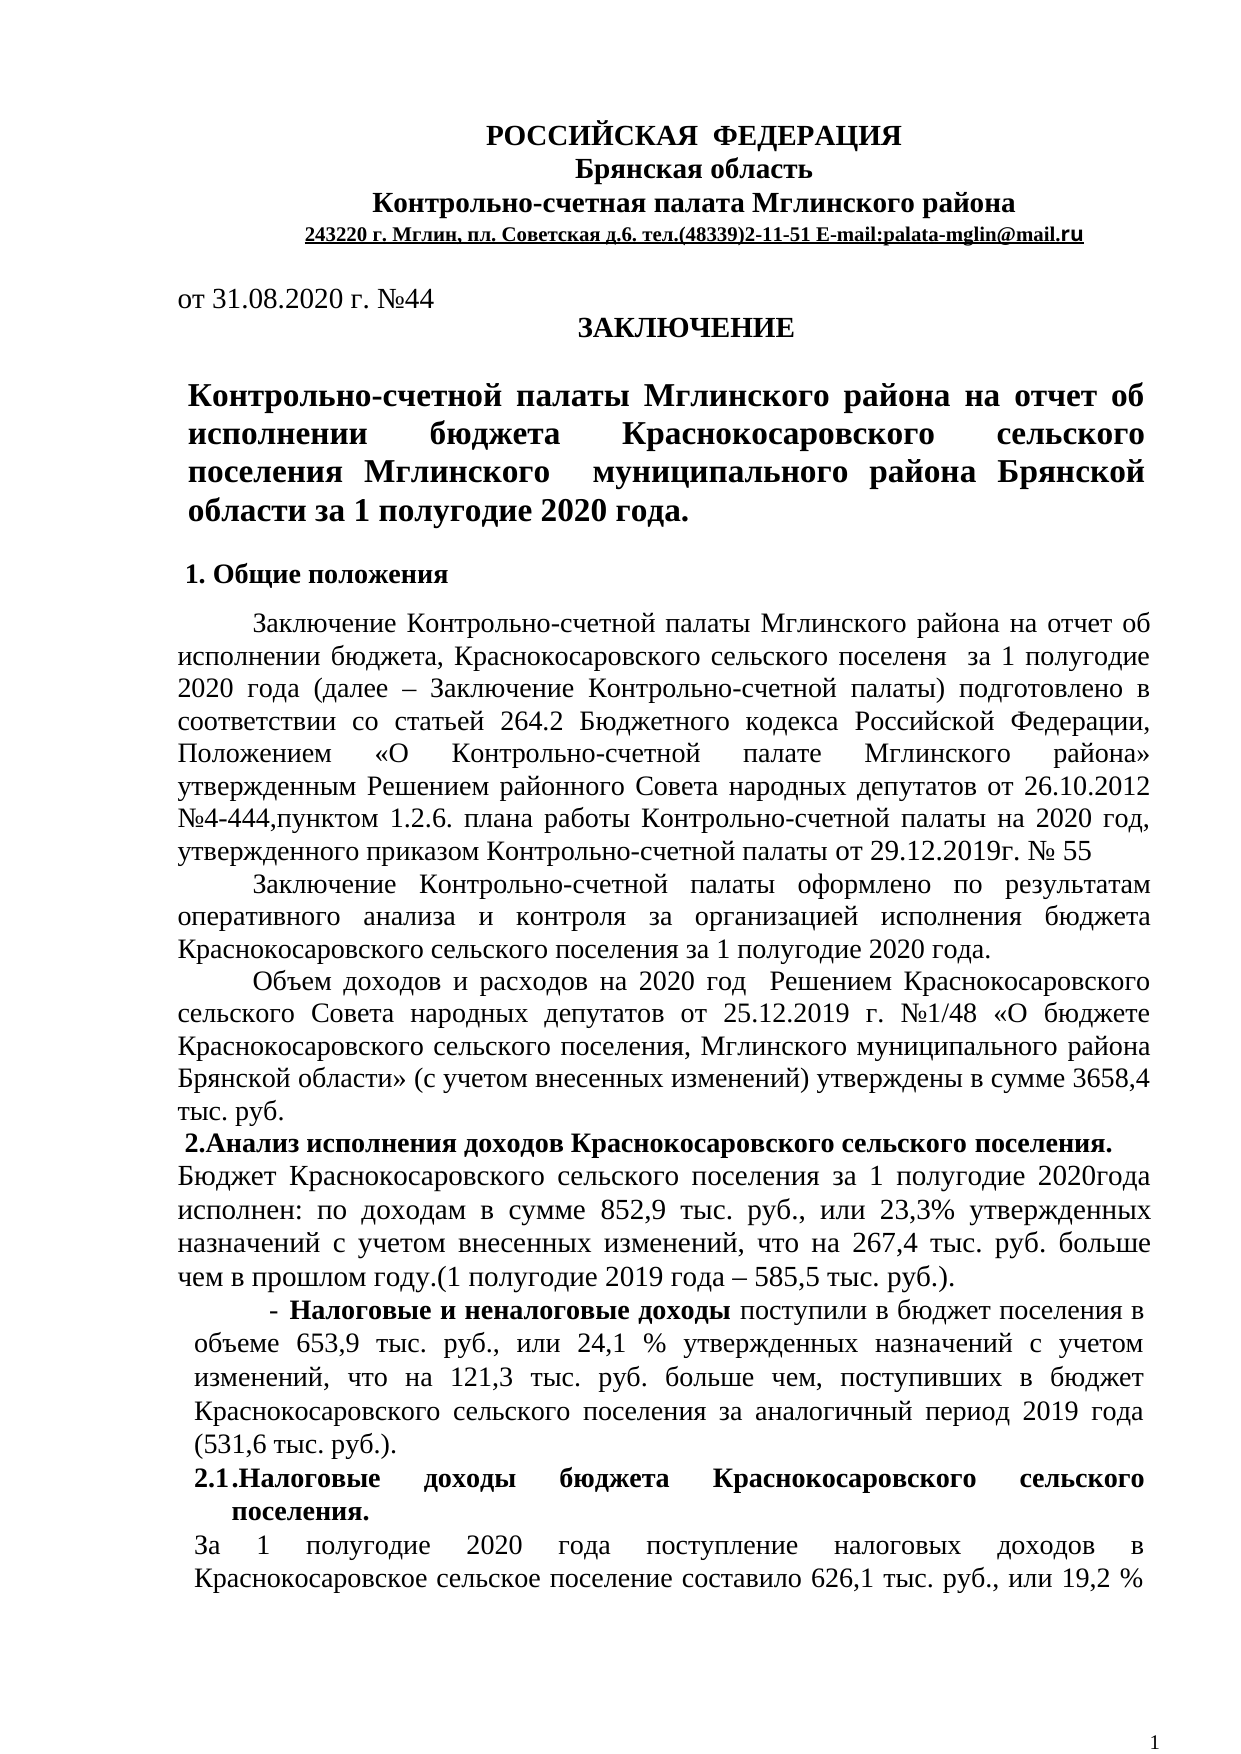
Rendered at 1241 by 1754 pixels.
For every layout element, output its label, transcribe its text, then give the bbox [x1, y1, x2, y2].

text Объем доходов и расходов на 2020 год Решением Краснокосаровского сельского Совета народных депутатов от 25.12.2019 г. №1/48 «О бюджете Краснокосаровского сельского поселения, Мглинского муниципального района Брянской области» (с учетом внесенных изменений) утверждены в сумме 3658,4 тыс. руб. [177, 964, 1152, 1126]
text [194, 1527, 1145, 1594]
text 1. Общие положения [177, 557, 1152, 590]
text Бюджет Краснокосаровского сельского поселения за 1 полугодие 2020года исполнен: по доходам в сумме 852,9 тыс. руб., или 23,3% утвержденных назначений с учетом внесенных изменений, что на 267,4 тыс. руб. больше чем в прошлом году.(1 полугодие 2019 года – 585,5 тыс. руб.). [177, 1158, 1152, 1293]
text РОССИЙСКАЯ ФЕДЕРАЦИЯ [196, 118, 1192, 152]
text Контрольно-счетной палаты Мглинского района на отчет об исполнении бюджета Краснокосаровского сельского поселения Мглинского муниципального района Брянской области за 1 полугодие 2020 года. [188, 375, 1145, 528]
text от 31.08.2020 г. №44 [177, 281, 1192, 315]
text Заключение Контрольно-счетной палаты оформлено по результатам оперативного анализа и контроля за организацией исполнения бюджета Краснокосаровского сельского поселения за 1 полугодие 2020 года. [177, 867, 1152, 964]
text ЗАКЛЮЧЕНИЕ [577, 315, 1152, 343]
text . Мглин, пл. Советская д.6. тел.(48339) E-mail:palata-mglin@mail.ru [196, 219, 1192, 247]
text Заключение Контрольно-счетной палаты Мглинского района на отчет об исполнении бюджета, Краснокосаровского сельского поселеня за 1 полугодие 2020 года (далее – Заключение Контрольно-счетной палаты) подготовлено в соответствии со статьей 264.2 Бюджетного кодекса Российской Федерации, Положением «О Контрольно-счетной палате Мглинского района» утвержденным Решением районного Совета народных депутатов от №4-444,пунктом 1.2.6. плана работы Контрольно-счетной палаты на 2020 год, утвержденного приказом Контрольно-счетной палаты от 29.12.2019г. № 55 [177, 607, 1152, 867]
list .Налоговые доходы бюджета Краснокосаровского сельского поселения. [194, 1460, 1145, 1527]
text 2.Анализ исполнения доходов Краснокосаровского сельского поселения. [177, 1126, 1152, 1158]
list Налоговые и неналоговые доходы поступили в бюджет поселения в объеме 653,9 тыс. руб., или 24,1 % утвержденных назначений с учетом изменений, что на 121,3 тыс. руб. больше чем, поступивших в бюджет Краснокосаровского сельского поселения за аналогичный период 2019 года (531,6 тыс. руб.). [194, 1293, 1145, 1460]
text Контрольно-счетная палата Мглинского района [196, 185, 1192, 219]
text Брянская область [196, 152, 1192, 185]
